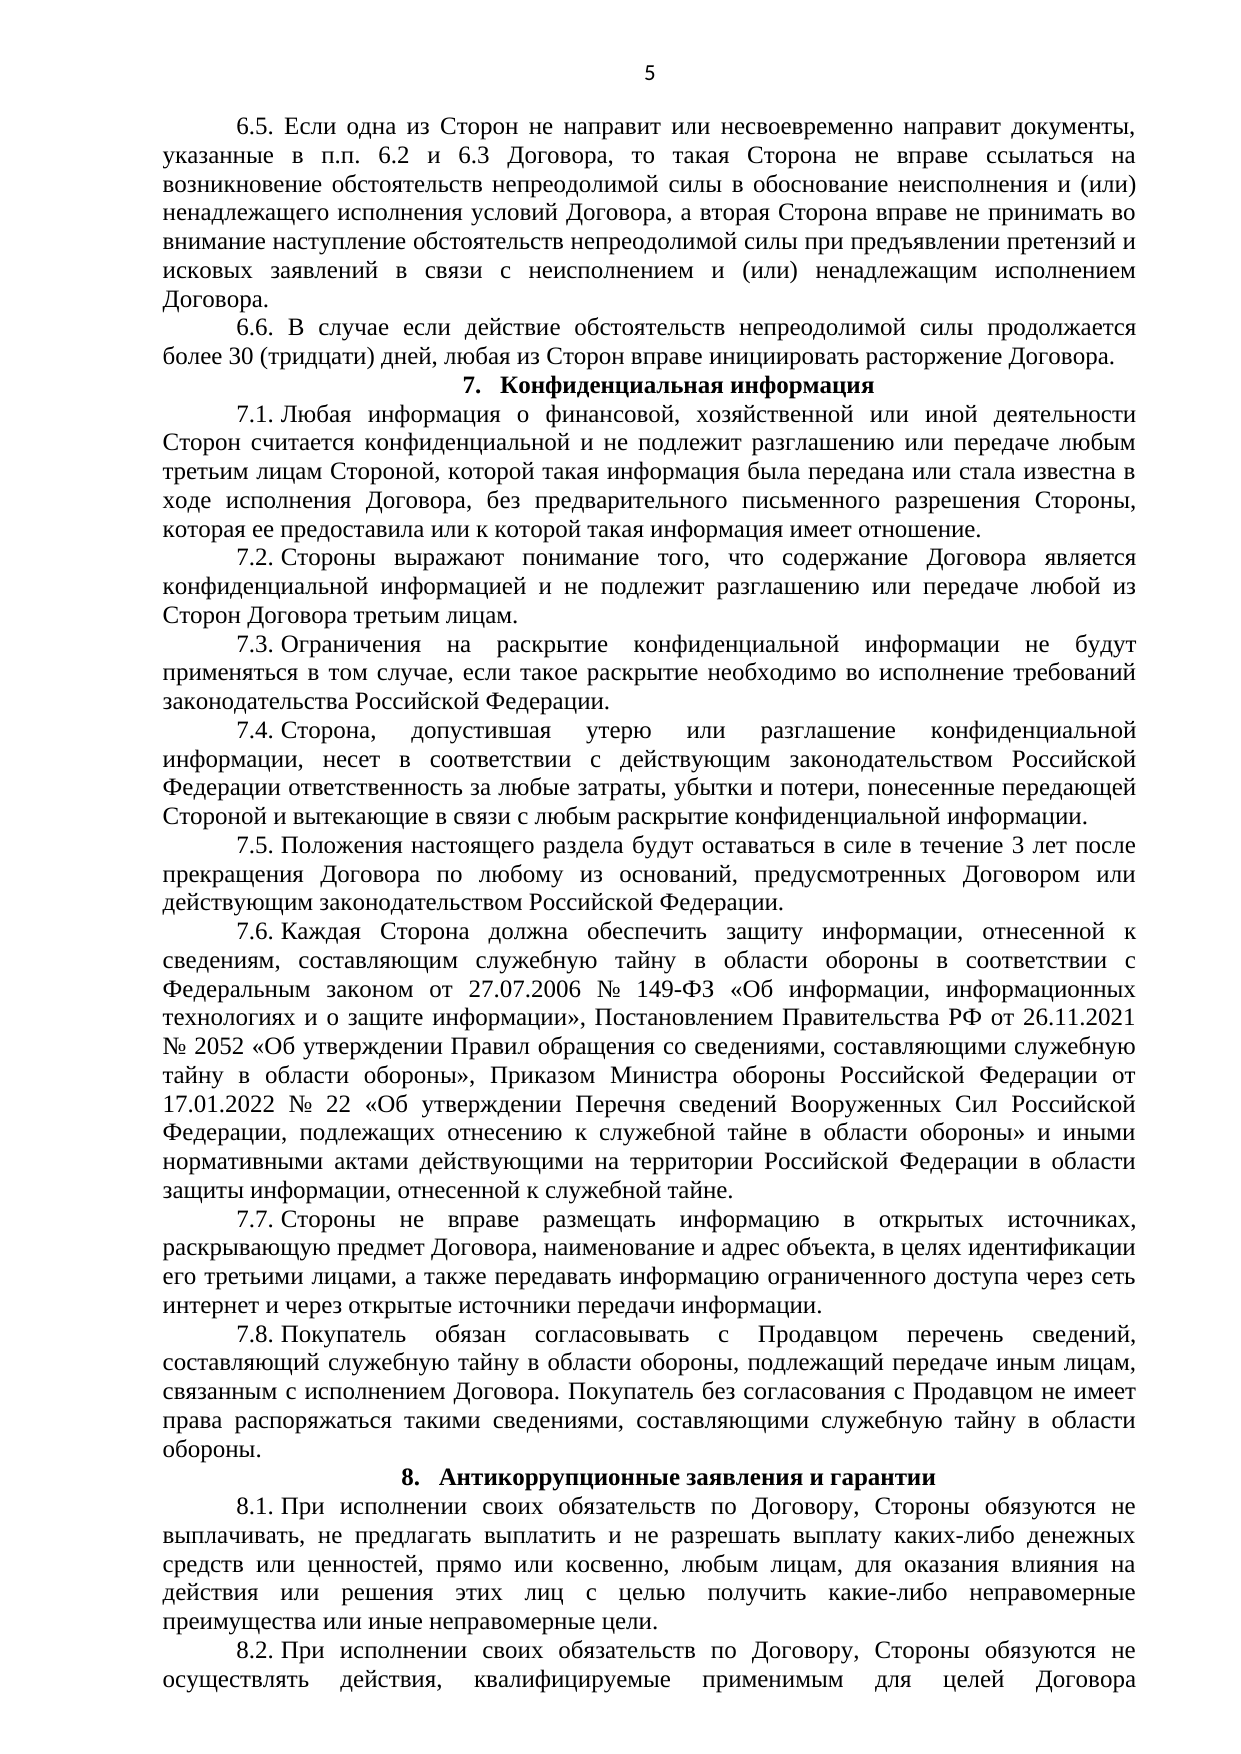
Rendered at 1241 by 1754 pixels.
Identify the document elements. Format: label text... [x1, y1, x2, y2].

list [162, 1635, 1137, 1692]
list Стороны выражают понимание того, что содержание Договора является конфиденциальной информацией и не подлежит разглашению или передаче любой из Сторон Договора третьим лицам. [162, 542, 1137, 629]
text 6.6. В случае если действие обстоятельств непреодолимой силы продолжается более 30 (тридцати) дней, любая из Сторон вправе инициировать расторжение Договора. [162, 312, 1137, 370]
list При исполнении своих обязательств по Договору, Стороны обязуются не выплачивать, не предлагать выплатить и не разрешать выплату каких-либо денежных средств или ценностей, прямо или косвенно, любым лицам, для оказания влияния на действия или решения этих лиц с целью получить какие-либо неправомерные преимущества или иные неправомерные цели. [162, 1491, 1137, 1635]
list Конфиденциальная информация [200, 370, 1137, 399]
list Ограничения на раскрытие конфиденциальной информации не будут применяться в том случае, если такое раскрытие необходимо во исполнение требований законодательства Российской Федерации. [162, 629, 1137, 715]
list Положения настоящего раздела будут оставаться в силе в течение 3 лет после прекращения Договора по любому из оснований, предусмотренных Договором или действующим законодательством Российской Федерации. [162, 830, 1137, 916]
list Покупатель обязан согласовывать с Продавцом перечень сведений, составляющий служебную тайну в области обороны, подлежащий передаче иным лицам, связанным с исполнением Договора. Покупатель без согласования с Продавцом не имеет права распоряжаться такими сведениями, составляющими служебную тайну в области обороны. [162, 1319, 1137, 1462]
list Любая информация о финансовой, хозяйственной или иной деятельности Сторон считается конфиденциальной и не подлежит разглашению или передаче любым третьим лицам Стороной, которой такая информация была передана или стала известна в ходе исполнения Договора, без предварительного письменного разрешения Стороны, которая ее предоставила или к которой такая информация имеет отношение. [162, 399, 1137, 542]
list Каждая Сторона должна обеспечить защиту информации, отнесенной к сведениям, составляющим служебную тайну в области обороны в соответствии с Федеральным законом от 27.07.2006 № 149-ФЗ «Об информации, информационных технологиях и о защите информации», Постановлением Правительства РФ от 26.11.2021 № 2052 «Об утверждении Правил обращения со сведениями, составляющими служебную тайну в области обороны», Приказом Министра обороны Российской Федерации от 17.01.2022 № 22 «Об утверждении Перечня сведений Вооруженных Сил Российской Федерации, подлежащих отнесению к служебной тайне в области обороны» и иными нормативными актами действующими на территории Российской Федерации в области защиты информации, отнесенной к служебной тайне. [162, 916, 1137, 1204]
list Антикоррупционные заявления и гарантии [200, 1462, 1137, 1491]
list Сторона, допустившая утерю или разглашение конфиденциальной информации, несет в соответствии с действующим законодательством Российской Федерации ответственность за любые затраты, убытки и потери, понесенные передающей Стороной и вытекающие в связи с любым раскрытие конфиденциальной информации. [162, 715, 1137, 830]
list Стороны не вправе размещать информацию в открытых источниках, раскрывающую предмет Договора, наименование и адрес объекта, в целях идентификации его третьими лицами, а также передавать информацию ограниченного доступа через сеть интернет и через открытые источники передачи информации. [162, 1204, 1137, 1319]
text 6.5. Если одна из Сторон не направит или несвоевременно направит документы, указанные в п.п. 6.2 и 6.3 Договора, то такая Сторона не вправе ссылаться на возникновение обстоятельств непреодолимой силы в обоснование неисполнения и (или) ненадлежащего исполнения условий Договора, а вторая Сторона вправе не принимать во внимание наступление обстоятельств непреодолимой силы при предъявлении претензий и исковых заявлений в связи с неисполнением и (или) ненадлежащим исполнением Договора. [162, 111, 1137, 312]
